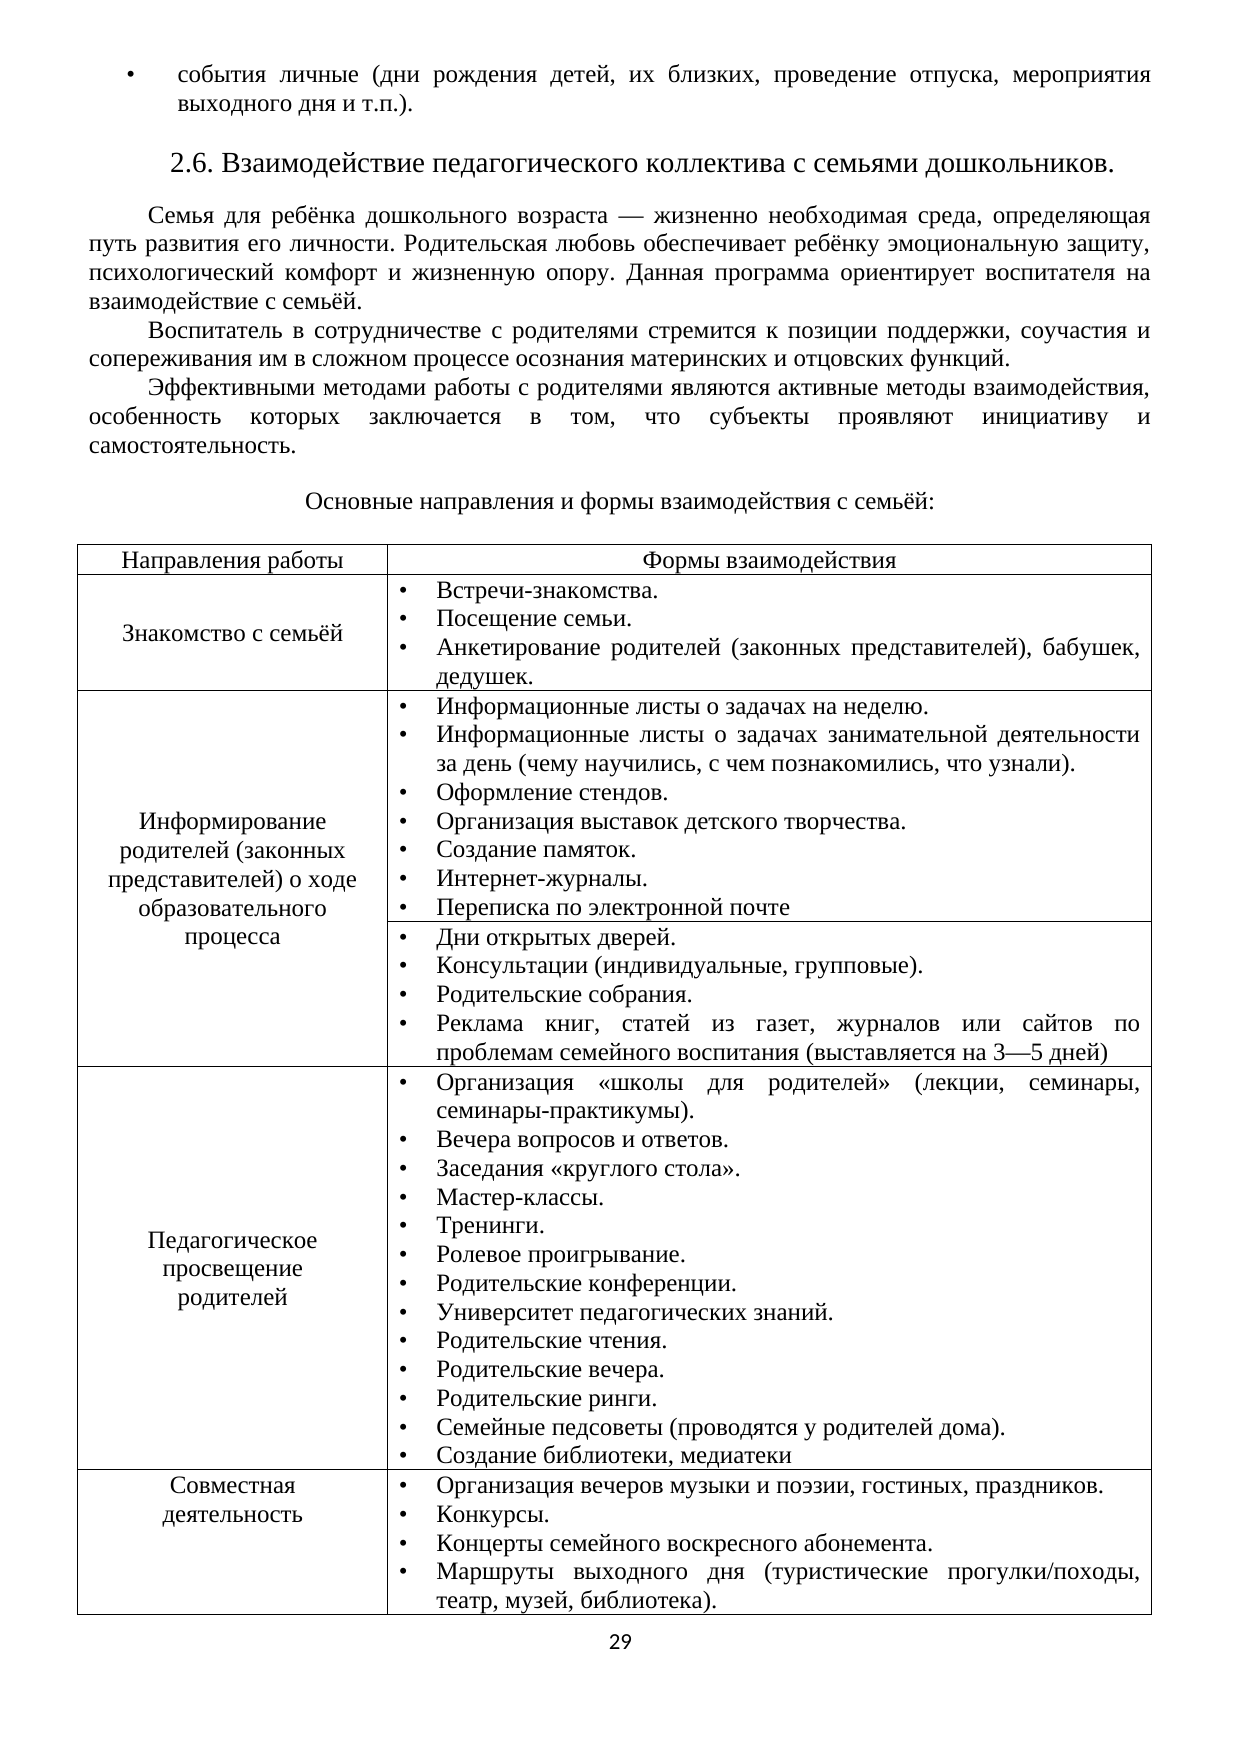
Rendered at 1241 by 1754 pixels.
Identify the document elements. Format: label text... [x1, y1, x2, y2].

text Основные направления и формы взаимодействия с семьёй: [89, 486, 1152, 515]
table_cell Дни открытых дверей. Консультации (индивидуальные, групповые). Родительские собрания. Реклама книг, статей из газет, журналов или сайтов по проблемам семейного воспитания (выставляется на 3—5 дней) [388, 922, 1151, 1066]
list события личные (дни рождения детей, их близких, проведение отпуска, мероприятия выходного дня и т.п.). [126, 59, 1152, 117]
table_cell Информирование родителей (законных представителей) о ходе образовательного процесса [78, 691, 387, 1066]
table_cell Организация «школы для родителей» (лекции, семинары, семинары-практикумы). Вечера вопросов и ответов. Заседания «круглого стола». Мастер-классы. Тренинги. Ролевое проигрывание. Родительские конференции. Университет педагогических знаний. Родительские чтения. Родительские вечера. Родительские ринги. Семейные педсоветы (проводятся у родителей дома). Создание библиотеки, медиатеки [388, 1067, 1151, 1469]
text Эффективными методами работы с родителями являются активные методы взаимодействия, особенность которых заключается в том, что субъекты проявляют инициативу и самостоятельность. [89, 372, 1152, 458]
table_cell Педагогическое просвещение родителей [78, 1067, 387, 1469]
text Семья для ребёнка дошкольного возраста — жизненно необходимая среда, определяющая путь развития его личности. Родительская любовь обеспечивает ребёнку эмоциональную защиту, психологический комфорт и жизненную опору. Данная программа ориентирует воспитателя на взаимодействие с семьёй. [89, 200, 1152, 315]
list 2.6. Взаимодействие педагогического коллектива с семьями дошкольников. [163, 145, 1152, 179]
table_header Формы взаимодействия [388, 545, 1151, 574]
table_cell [388, 1470, 1151, 1614]
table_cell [78, 1470, 387, 1614]
text Воспитатель в сотрудничестве с родителями стремится к позиции поддержки, соучастия и сопереживания им в сложном процессе осознания материнских и отцовских функций. [89, 315, 1152, 372]
table_cell Информационные листы о задачах на неделю. Информационные листы о задачах занимательной деятельности за день (чему научились, с чем познакомились, что узнали). Оформление стендов. Организация выставок детского творчества. Создание памяток. Интернет-журналы. Переписка по электронной почте [388, 691, 1151, 921]
table_cell Знакомство с семьёй [78, 575, 387, 690]
table_header Направления работы [78, 545, 387, 574]
table_cell Встречи-знакомства. Посещение семьи. Анкетирование родителей (законных представителей), бабушек, дедушек. [388, 575, 1151, 690]
